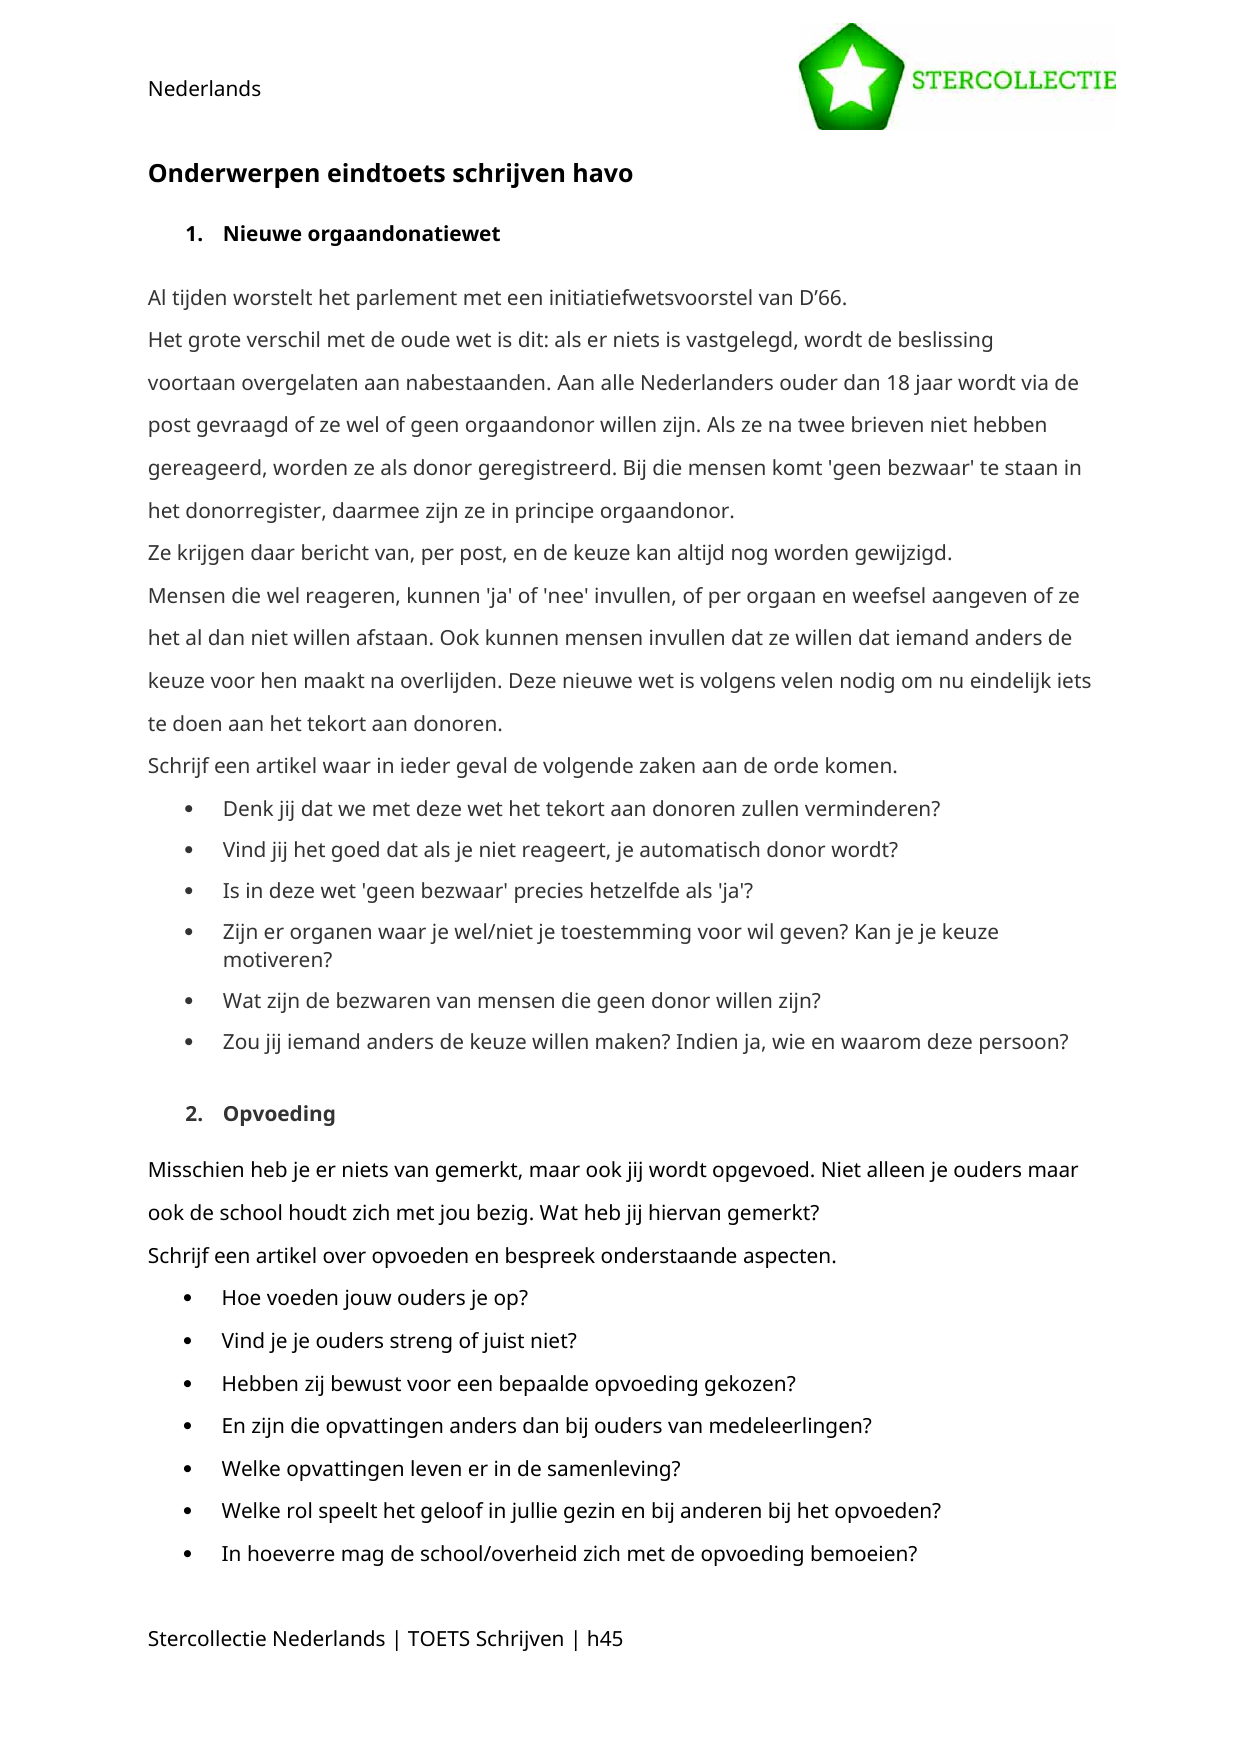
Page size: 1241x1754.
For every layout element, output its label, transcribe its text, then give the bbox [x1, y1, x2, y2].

list Welke opvattingen leven er in de samenleving? [184, 1454, 1093, 1482]
list Opvoeding [185, 1099, 1093, 1156]
text Onderwerpen eindtoets schrijven havo [148, 155, 1093, 189]
list En zijn die opvattingen anders dan bij ouders van medeleerlingen? [184, 1411, 1093, 1440]
subtitle Zijn er organen waar je wel/niet je toestemming voor wil geven? Kan je je keuze motiveren? [185, 917, 1093, 974]
subtitle Wat zijn de bezwaren van mensen die geen donor willen zijn? [185, 986, 1093, 1014]
list Welke rol speelt het geloof in jullie gezin en bij anderen bij het opvoeden? [184, 1496, 1093, 1525]
text Schrijf een artikel over opvoeden en bespreek onderstaande aspecten. [148, 1241, 1093, 1269]
text Al tijden worstelt het parlement met een initiatiefwetsvoorstel van D’66. Het grote verschil met de oude wet is dit: als er niets is vastgelegd, wordt de beslissing voortaan overgelaten aan nabestaanden. Aan alle Nederlanders ouder dan 18 jaar wordt via de post gevraagd of ze wel of geen orgaandonor willen zijn. Als ze na twee brieven niet hebben gereageerd, worden ze als donor geregistreerd. Bij die mensen komt 'geen bezwaar' te staan in het donorregister, daarmee zijn ze in principe orgaandonor. Ze krijgen daar bericht van, per post, en de keuze kan altijd nog worden gewijzigd. Mensen die wel reageren, kunnen 'ja' of 'nee' invullen, of per orgaan en weefsel aangeven of ze het al dan niet willen afstaan. Ook kunnen mensen invullen dat ze willen dat iemand anders de keuze voor hen maakt na overlijden. Deze nieuwe wet is volgens velen nodig om nu eindelijk iets te doen aan het tekort aan donoren. Schrijf een artikel waar in ieder geval de volgende zaken aan de orde komen. [148, 283, 1093, 780]
list Hoe voeden jouw ouders je op? [184, 1283, 1093, 1312]
subtitle Is in deze wet 'geen bezwaar' precies hetzelfde als 'ja'? [185, 876, 1093, 904]
list In hoeverre mag de school/overheid zich met de opvoeding bemoeien? [184, 1539, 1093, 1567]
text Misschien heb je er niets van gemerkt, maar ook jij wordt opgevoed. Niet alleen je ouders maar ook de school houdt zich met jou bezig. Wat heb jij hiervan gemerkt? [148, 1156, 1093, 1227]
subtitle Vind jij het goed dat als je niet reageert, je automatisch donor wordt? [185, 835, 1093, 863]
list Hebben zij bewust voor een bepaalde opvoeding gekozen? [184, 1369, 1093, 1397]
list Nieuwe orgaandonatiewet [185, 215, 1093, 280]
picture [798, 23, 1116, 130]
list Vind je je ouders streng of juist niet? [184, 1326, 1093, 1354]
subtitle Zou jij iemand anders de keuze willen maken? Indien ja, wie en waarom deze persoon? [185, 1027, 1093, 1087]
subtitle Denk jij dat we met deze wet het tekort aan donoren zullen verminderen? [185, 794, 1093, 822]
